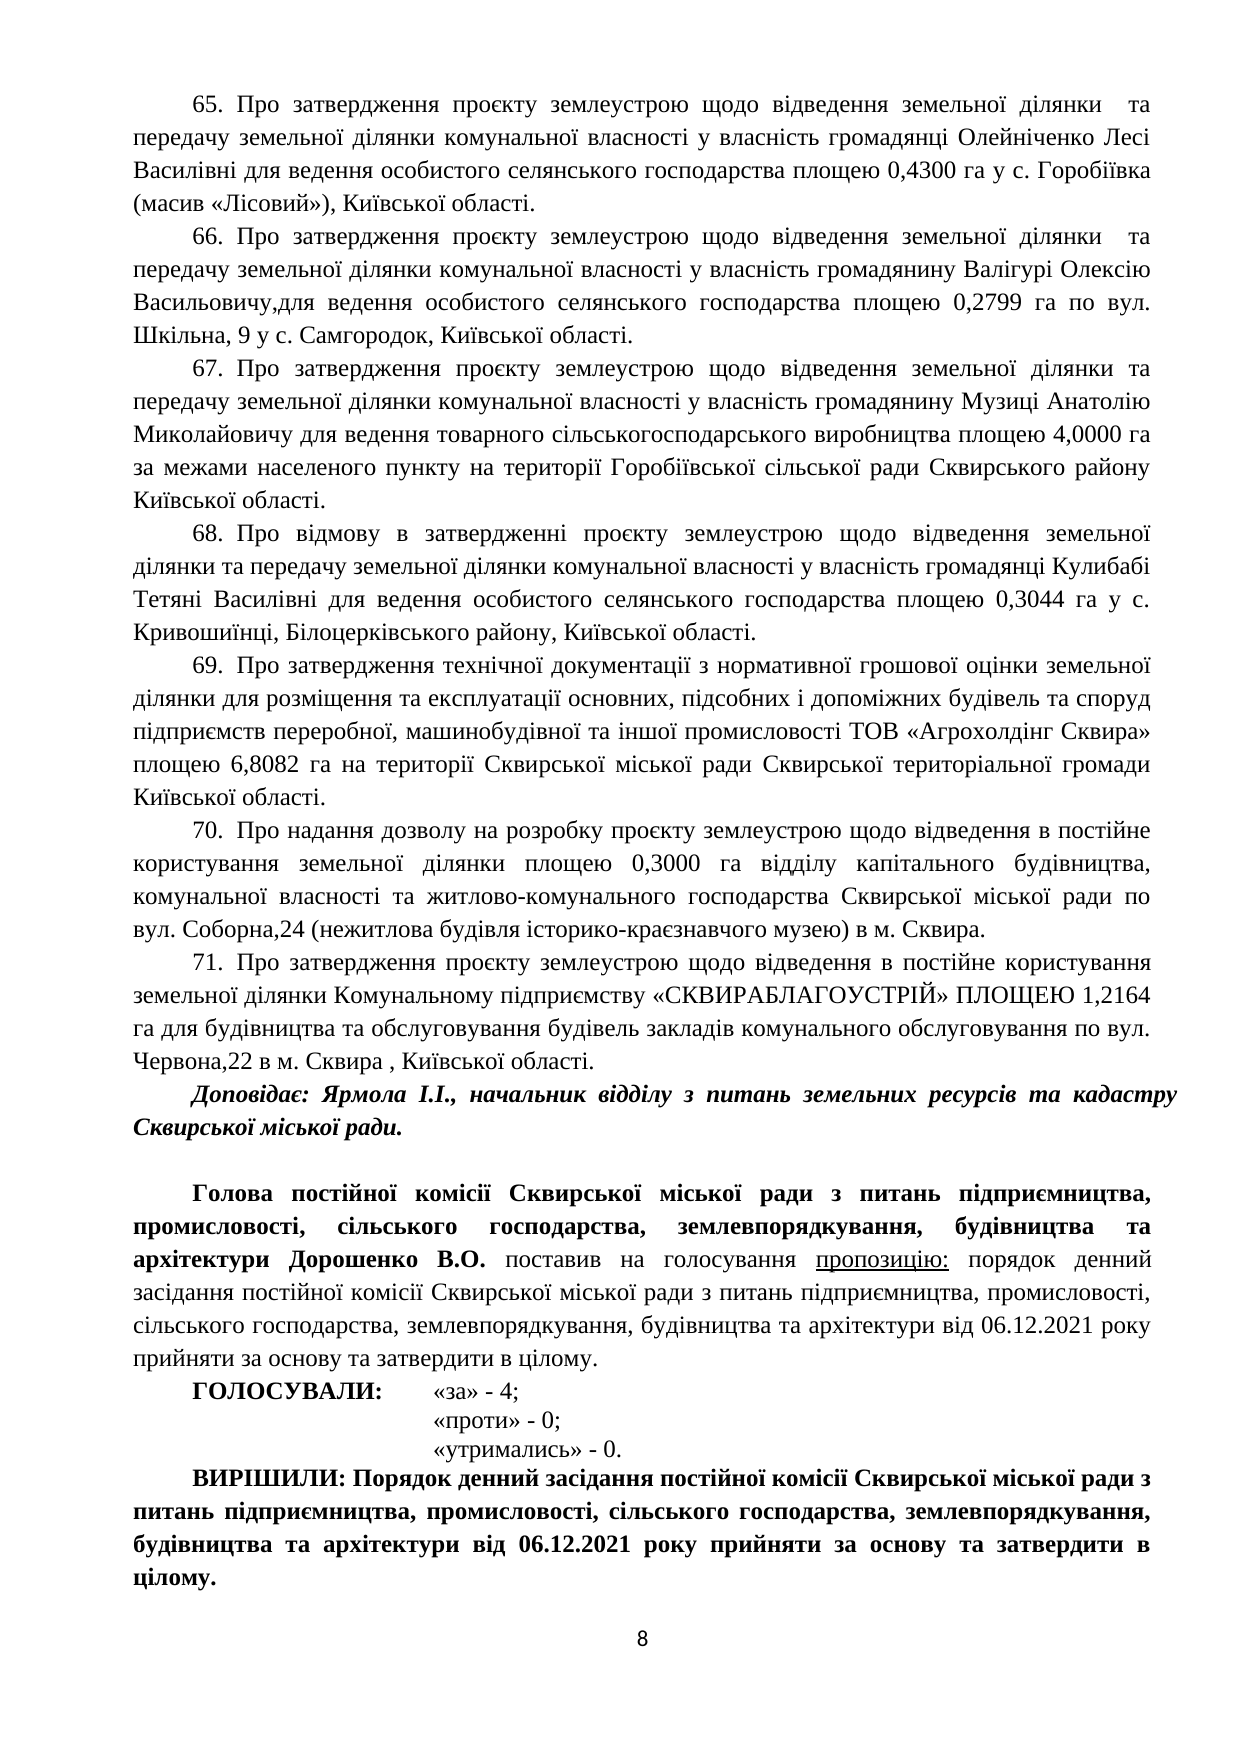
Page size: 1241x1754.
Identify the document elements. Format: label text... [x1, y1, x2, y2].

list Про надання дозволу на розробку проєкту землеустрою щодо відведення в постійне користування земельної ділянки площею 0,3000 га відділу капітального будівництва, комунальної власності та житлово-комунального господарства Сквирської міської ради по вул. Соборна,24 (нежитлова будівля історико-краєзнавчого музею) в м. Сквира. [133, 815, 1152, 943]
list Про затвердження проєкту землеустрою щодо відведення земельної ділянки та передачу земельної ділянки комунальної власності у власність громадянину Валігурі Олексію Васильовичу,для ведення особистого селянського господарства площею 0,2799 га по вул. Шкільна, 9 у с. Самгородок, Київської області. [133, 221, 1152, 348]
list Про затвердження технічної документації з нормативної грошової оцінки земельної ділянки для розміщення та експлуатації основних, підсобних і допоміжних будівель та споруд підприємств переробної, машинобудівної та іншої промисловості ТОВ «Агрохолдінг Сквира» площею 6,8082 га на території Сквирської міської ради Сквирської територіальної громади Київської області. [133, 650, 1152, 811]
text ГОЛОСУВАЛИ: «за» - 4; [133, 1376, 1152, 1405]
list Про затвердження проєкту землеустрою щодо відведення земельної ділянки та передачу земельної ділянки комунальної власності у власність громадянці Олейніченко Лесі Василівні для ведення особистого селянського господарства площею 0,4300 га у с. Горобіївка (масив «Лісовий»), Київської області. [133, 89, 1152, 216]
text ВИРІШИЛИ: Порядок денний засідання постійної комісії Сквирської міської ради з питань підприємництва, промисловості, сільського господарства, землевпорядкування, будівництва та архітектури від 06.12.2021 року прийняти за основу та затвердити в цілому. [133, 1463, 1152, 1591]
text Голова постійної комісії Сквирської міської ради з питань підприємництва, промисловості, сільського господарства, землевпорядкування, будівництва та архітектури Дорошенко В.О. поставив на голосування пропозицію: порядок денний засідання постійної комісії Сквирської міської ради з питань підприємництва, промисловості, сільського господарства, землевпорядкування, будівництва та архітектури від 06.12.2021 року прийняти за основу та затвердити в цілому. [133, 1178, 1152, 1372]
text «утримались» - 0. [133, 1434, 1152, 1463]
text Доповідає: Ярмола І.І., начальник відділу з питань земельних ресурсів та кадастру Сквирської міської ради. [133, 1079, 1181, 1141]
list Про затвердження проєкту землеустрою щодо відведення в постійне користування земельної ділянки Комунальному підприємству «СКВИРАБЛАГОУСТРІЙ» ПЛОЩЕЮ 1,2164 га для будівництва та обслуговування будівель закладів комунального обслуговування по вул. Червона,22 в м. Сквира , Київської області. [133, 947, 1152, 1075]
list Про затвердження проєкту землеустрою щодо відведення земельної ділянки та передачу земельної ділянки комунальної власності у власність громадянину Музиці Анатолію Миколайовичу для ведення товарного сільськогосподарського виробництва площею 4,0000 га за межами населеного пункту на території Горобіївської сільської ради Сквирського району Київської області. [133, 353, 1152, 514]
list Про відмову в затвердженні проєкту землеустрою щодо відведення земельної ділянки та передачу земельної ділянки комунальної власності у власність громадянці Кулибабі Тетяні Василівні для ведення особистого селянського господарства площею 0,3044 га у с. Кривошиїнці, Білоцерківського району, Київської області. [133, 518, 1152, 646]
text «проти» - 0; [133, 1405, 1152, 1434]
